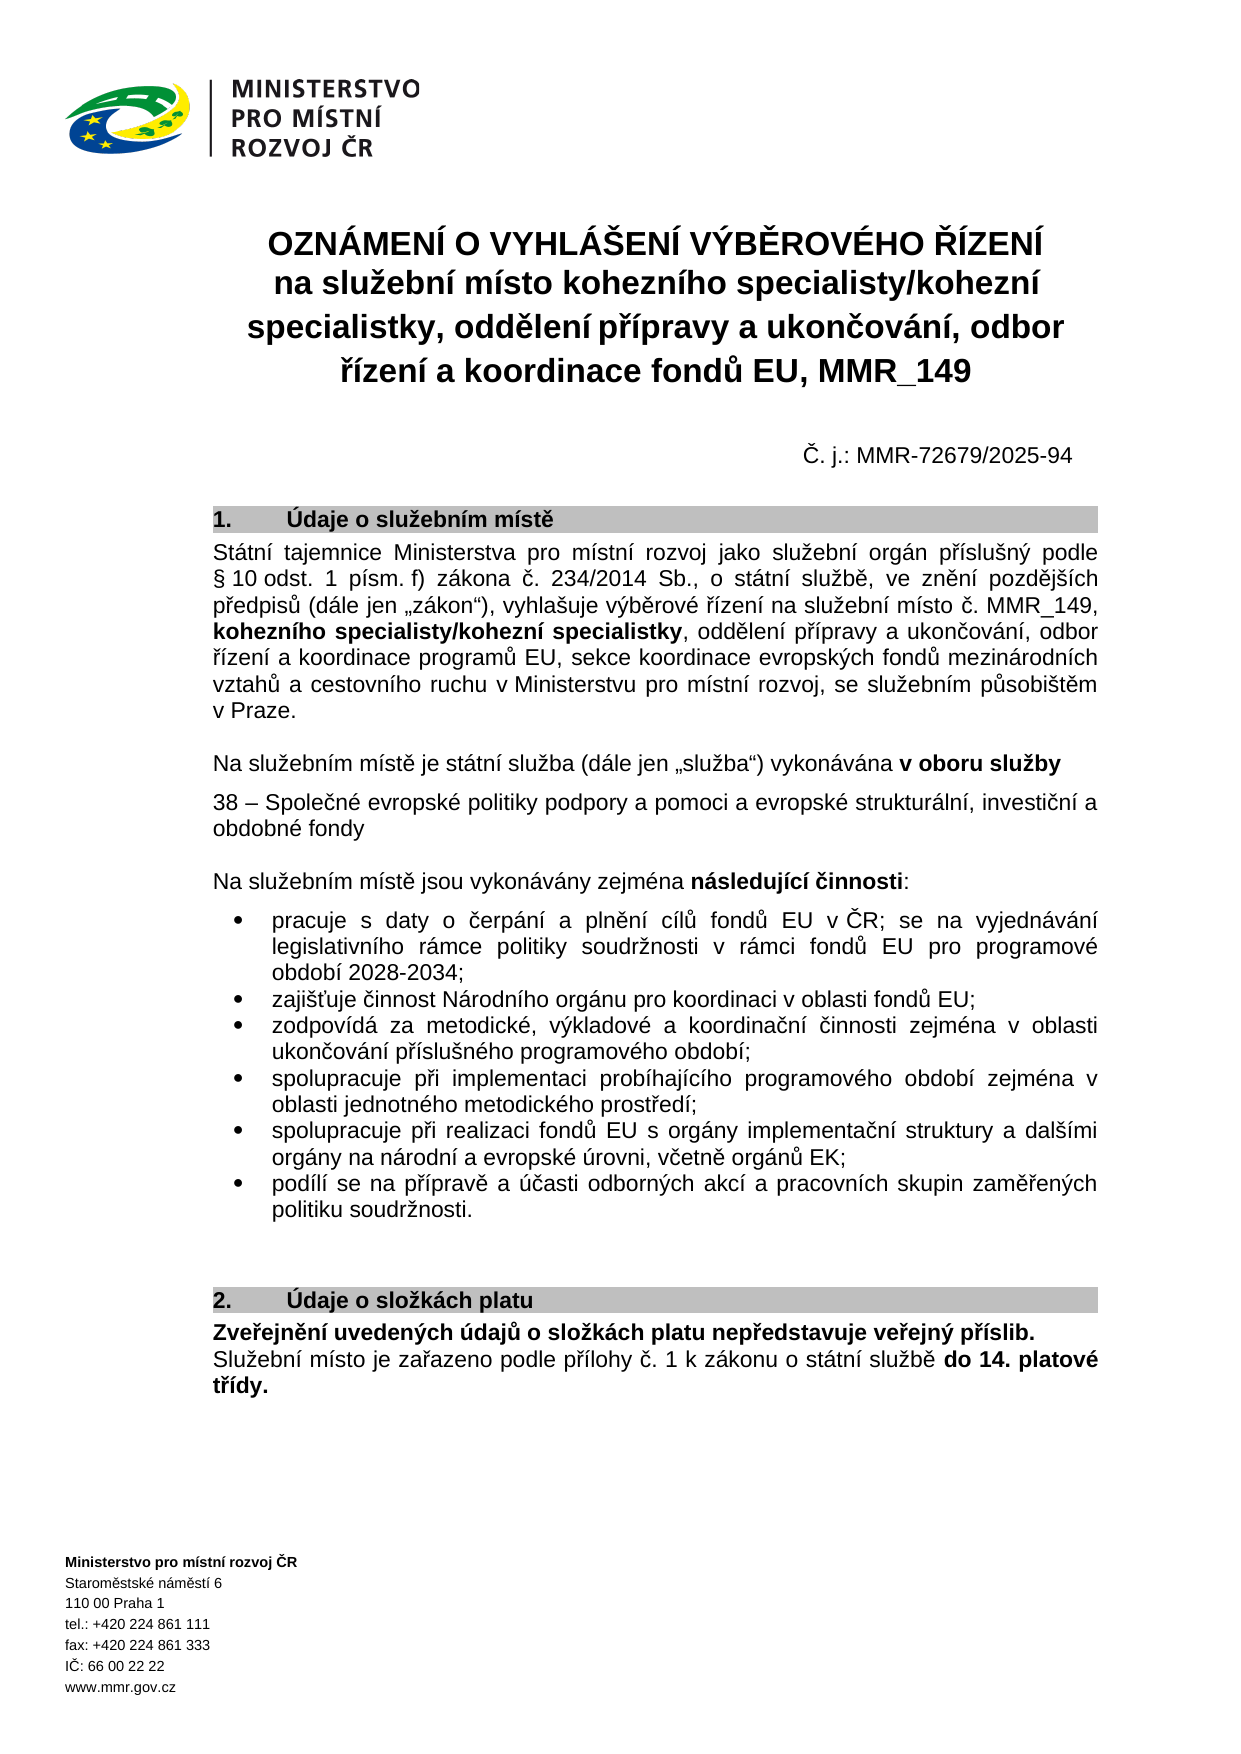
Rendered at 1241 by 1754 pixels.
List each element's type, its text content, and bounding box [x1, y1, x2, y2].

list pracuje s daty o čerpání a plnění cílů fondů EU v ČR; se na vyjednávání legislativního rámce politiky soudržnosti v rámci fondů EU pro programové období 2028-2034; [234, 907, 1098, 986]
picture [65, 79, 420, 157]
subtitle 2. Údaje o složkách platu [213, 1287, 1098, 1313]
text Služební místo je zařazeno podle přílohy č. 1 k zákonu o státní službě do 14. platové třídy. [213, 1346, 1098, 1398]
text Na služebním místě je státní služba (dále jen „služba“) vykonávána v oboru služby [213, 750, 1098, 776]
text Na služebním místě jsou vykonávány zejména následující činnosti: [213, 868, 1098, 894]
list zajišťuje činnost Národního orgánu pro koordinaci v oblasti fondů EU; [234, 986, 1098, 1012]
text 38 – Společné evropské politiky podpory a pomoci a evropské strukturální, investiční a obdobné fondy [213, 789, 1098, 841]
text Č. j.: MMR-72679/2025-94 [729, 442, 1098, 469]
list podílí se na přípravě a účasti odborných akcí a pracovních skupin zaměřených politiku soudržnosti. [234, 1170, 1098, 1223]
list spolupracuje při implementaci probíhajícího programového období zejména v oblasti jednotného metodického prostředí; [234, 1065, 1098, 1117]
list zodpovídá za metodické, výkladové a koordinační činnosti zejména v oblasti ukončování příslušného programového období; [234, 1012, 1098, 1065]
text OZNÁMENÍ O VYHLÁŠENÍ VÝBĚROVÉHO ŘÍZENÍ [213, 224, 1098, 263]
text na služební místo kohezního specialisty/kohezní specialistky, oddělení přípravy a ukončování, odbor řízení a koordinace fondů EU, MMR_149 [213, 263, 1098, 389]
list spolupracuje při realizaci fondů EU s orgány implementační struktury a dalšími orgány na národní a evropské úrovni, včetně orgánů EK; [234, 1117, 1098, 1170]
text Zveřejnění uvedených údajů o složkách platu nepředstavuje veřejný příslib. [213, 1319, 1098, 1346]
text Státní tajemnice Ministerstva pro místní rozvoj jako služební orgán příslušný podle § 10 odst. 1 písm. f) zákona č. 234/2014 Sb., o státní službě, ve znění pozdějších předpisů (dále jen „zákon“), vyhlašuje výběrové řízení na služební místo č. MMR_149, kohezního specialisty/kohezní specialistky, oddělení přípravy a ukončování, odbor řízení a koordinace programů EU, sekce koordinace evropských fondů mezinárodních vztahů a cestovního ruchu v Ministerstvu pro místní rozvoj, se služebním působištěm v Praze. [213, 539, 1098, 723]
subtitle 1. Údaje o služebním místě [213, 506, 1098, 533]
